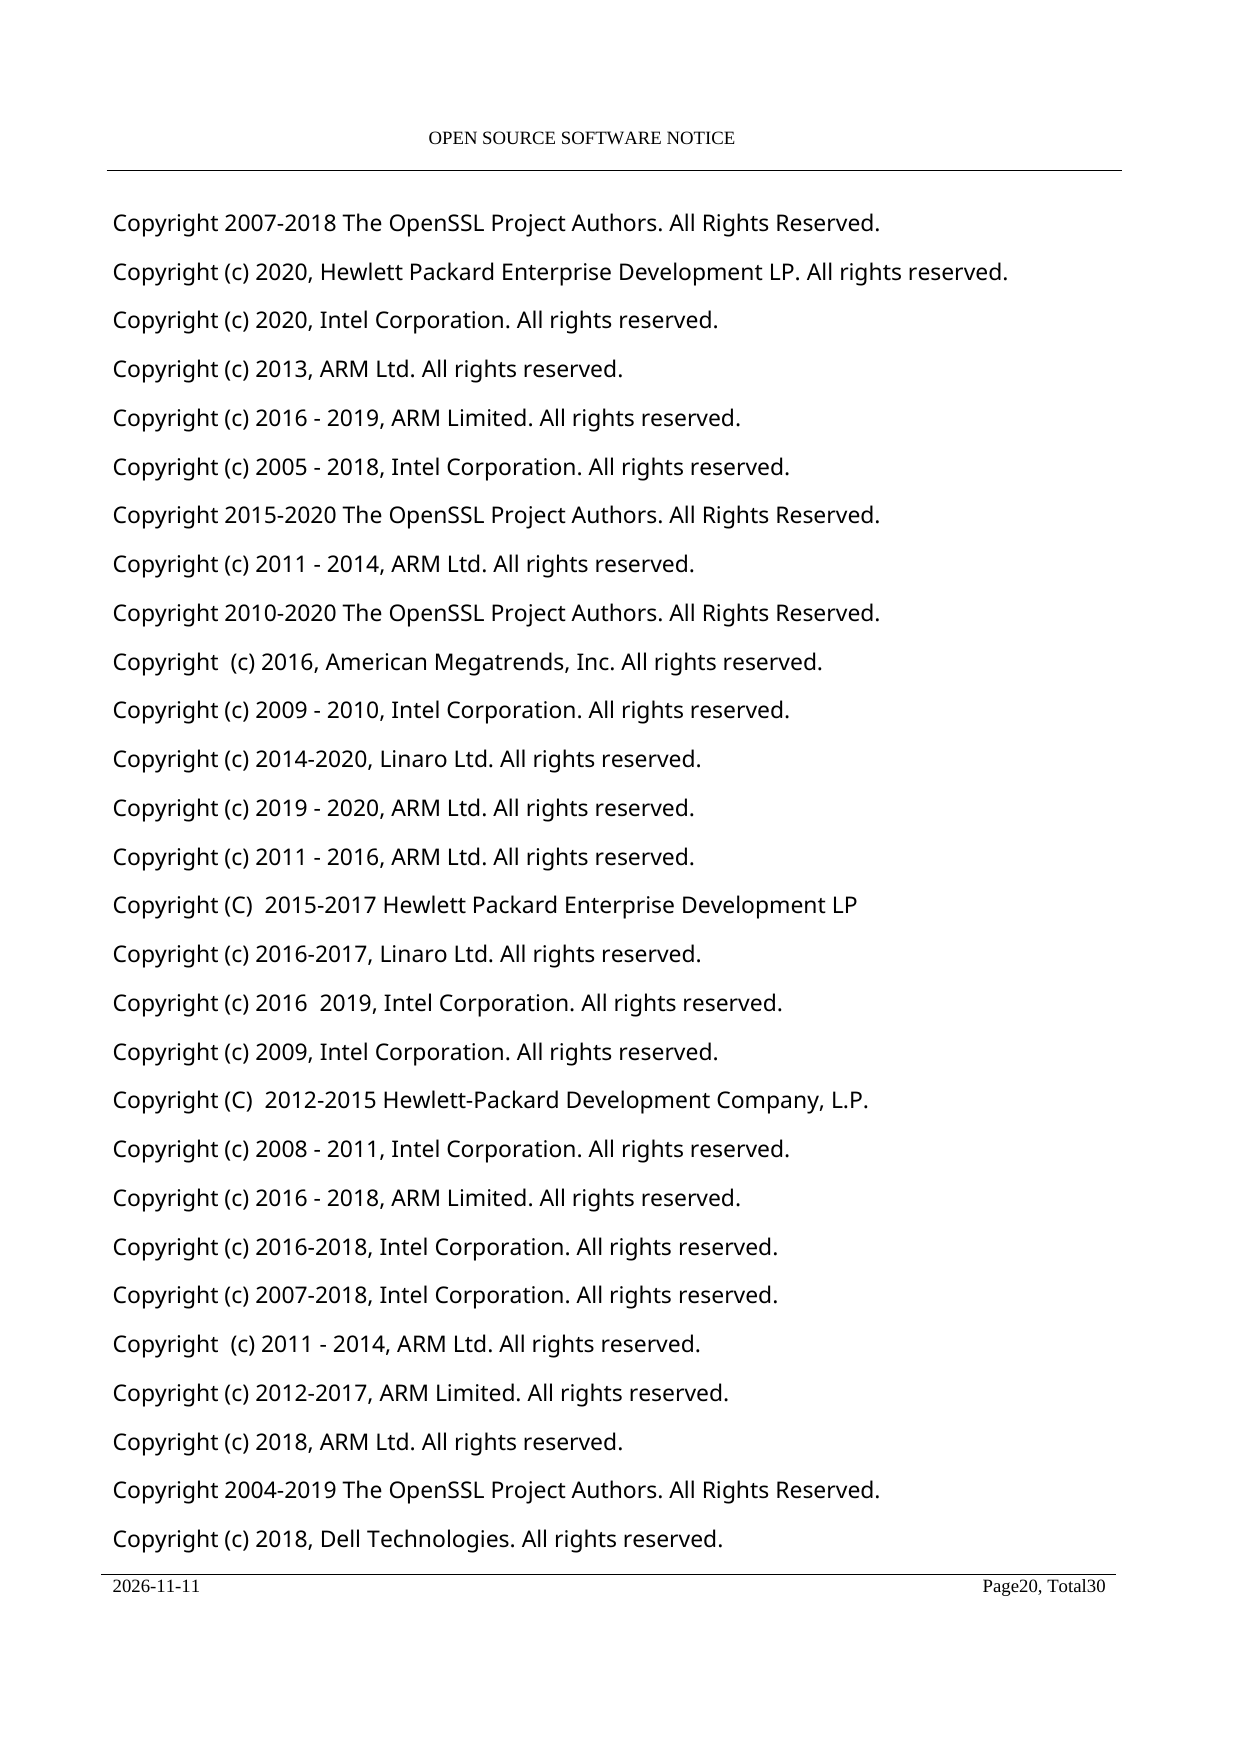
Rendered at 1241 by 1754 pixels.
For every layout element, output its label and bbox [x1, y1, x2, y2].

text [112, 206, 1128, 1555]
